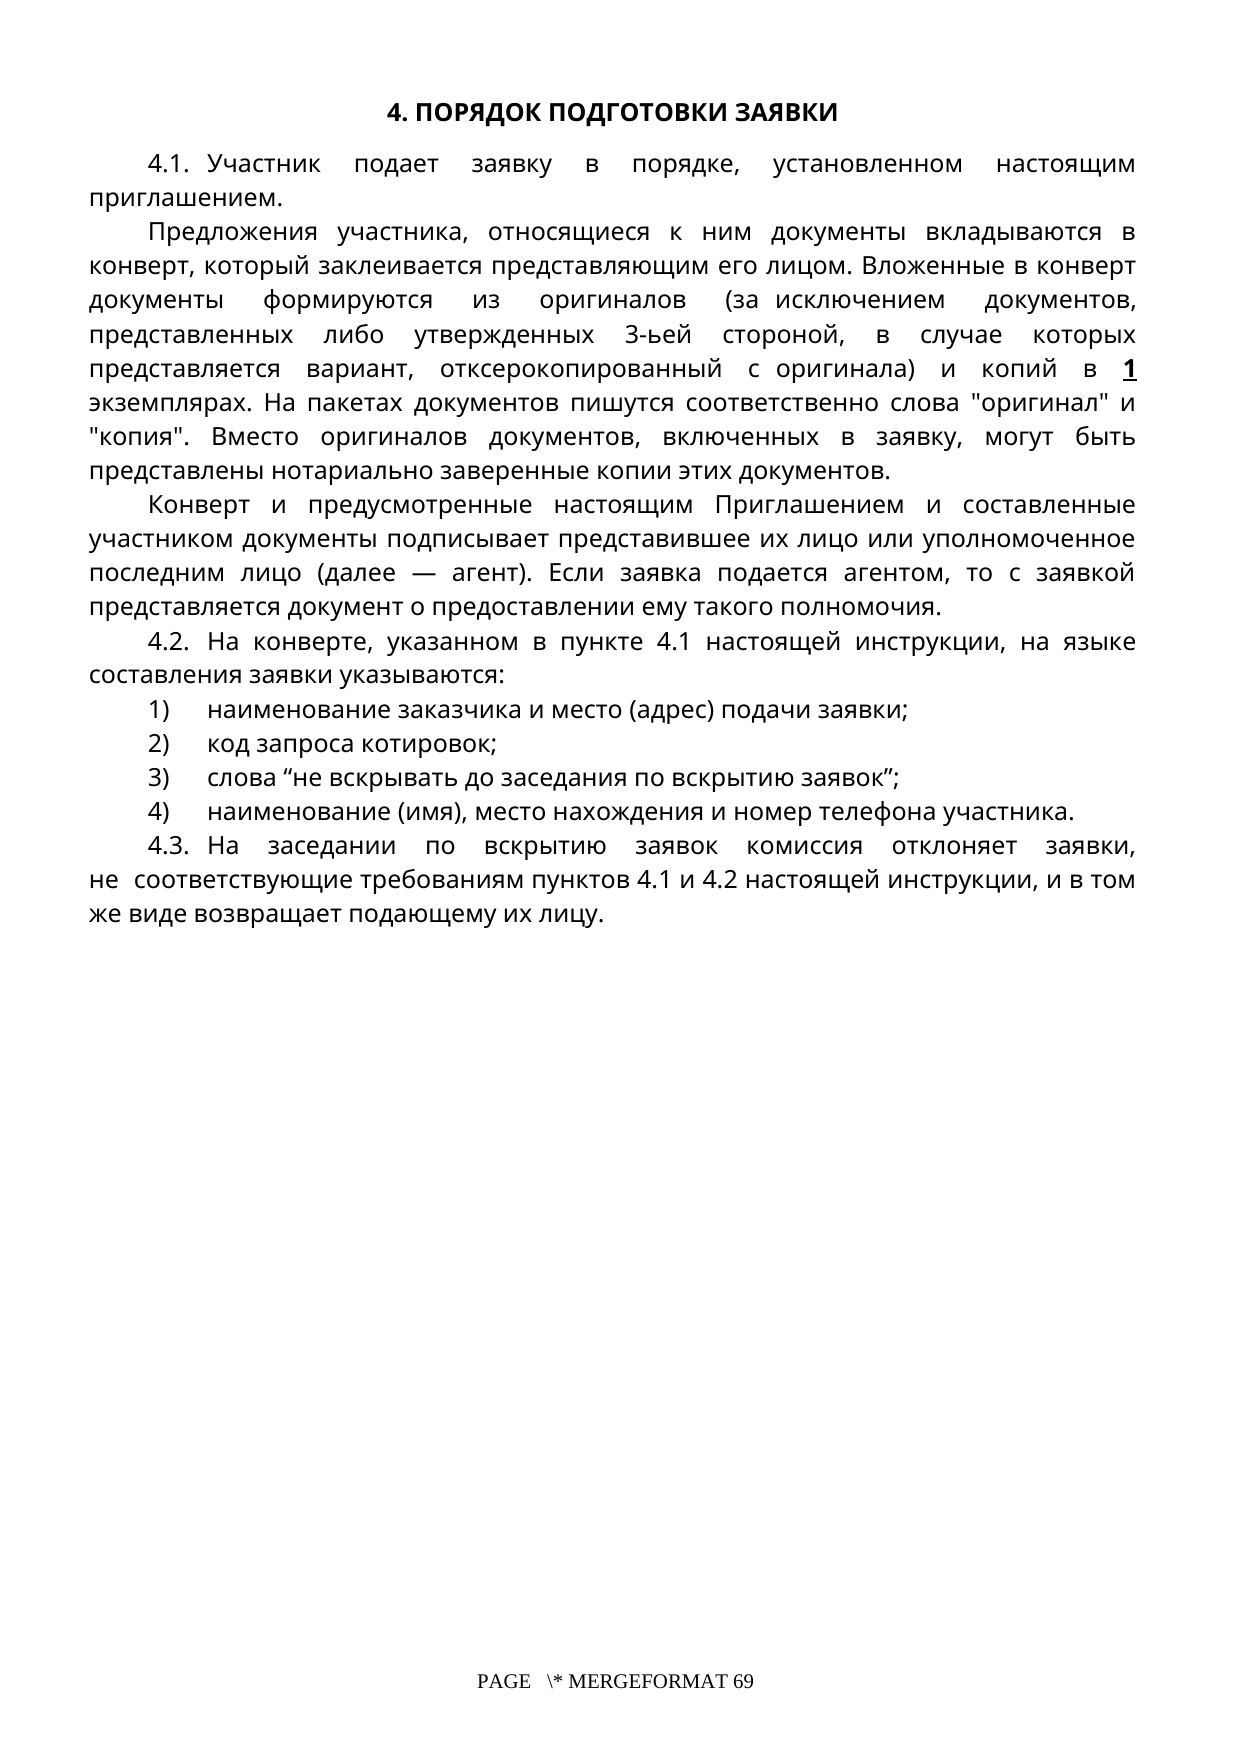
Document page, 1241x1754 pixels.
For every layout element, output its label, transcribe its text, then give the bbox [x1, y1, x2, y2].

text 4. ПОРЯДОК ПОДГОТОВКИ ЗАЯВКИ [89, 95, 1137, 129]
text Предложения участника, относящиеся к ним документы вкладываются в конверт, который заклеивается представляющим его лицом. Вложенные в конверт документы формируются из оригиналов (за исключением документов, представленных либо утвержденных 3-ьей стороной, в случае которых представляется вариант, отксерокопированный с оригинала) и копий в 1 экземплярах. На пакетах документов пишутся соответственно слова "оригинал" и "копия". Вместо оригиналов документов, включенных в заявку, могут быть представлены нотариально заверенные копии этих документов. [89, 214, 1137, 487]
text Конверт и предусмотренные настоящим Приглашением и составленные участником документы подписывает представившее их лицо или уполномоченное последним лицо (далее — агент). Если заявка подается агентом, то с заявкой представляется документ о предоставлении ему такого полномочия. [89, 487, 1137, 623]
text 4.2. На конверте, указанном в пункте 4.1 настоящей инструкции, на языке составления заявки указываются: [89, 623, 1137, 691]
text 1) наименование заказчика и место (адрес) подачи заявки; [89, 691, 1137, 725]
text 4) наименование (имя), место нахождения и номер телефона участника. [89, 793, 1137, 827]
text 2) код запроса котировок; [89, 725, 1137, 759]
text 4.3. На заседании по вскрытию заявок комиссия отклоняет заявки, не соответствующие требованиям пунктов 4.1 и 4.2 настоящей инструкции, и в том же виде возвращает подающему их лицу. [89, 827, 1137, 930]
text 3) слова “не вскрывать до заседания по вскрытию заявок”; [89, 759, 1137, 793]
text 4.1. Участник подает заявку в порядке, установленном настоящим приглашением. [89, 146, 1137, 214]
